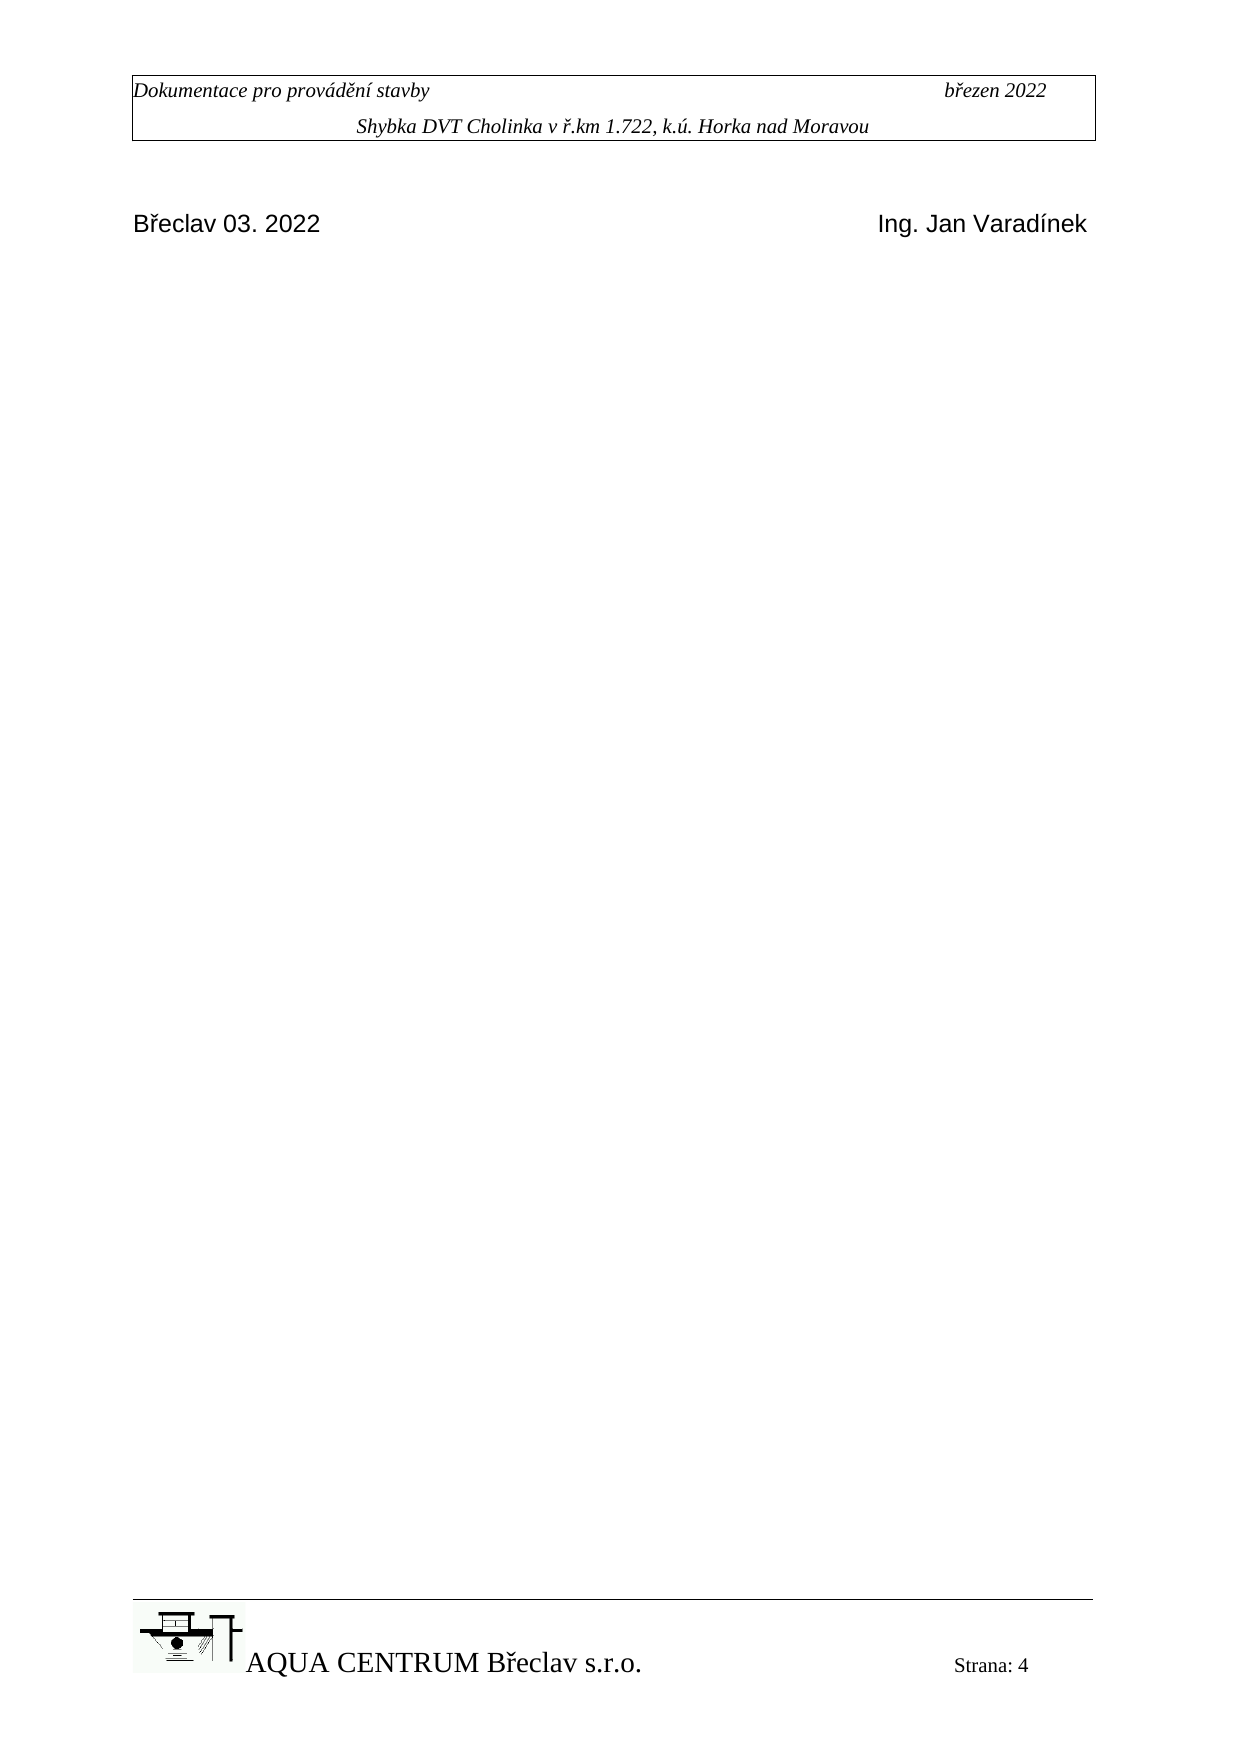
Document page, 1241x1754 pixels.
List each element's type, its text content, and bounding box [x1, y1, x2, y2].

subtitle Břeclav 03. 2022 Ing. Jan Varadínek [133, 208, 1093, 237]
picture [132, 1602, 246, 1673]
